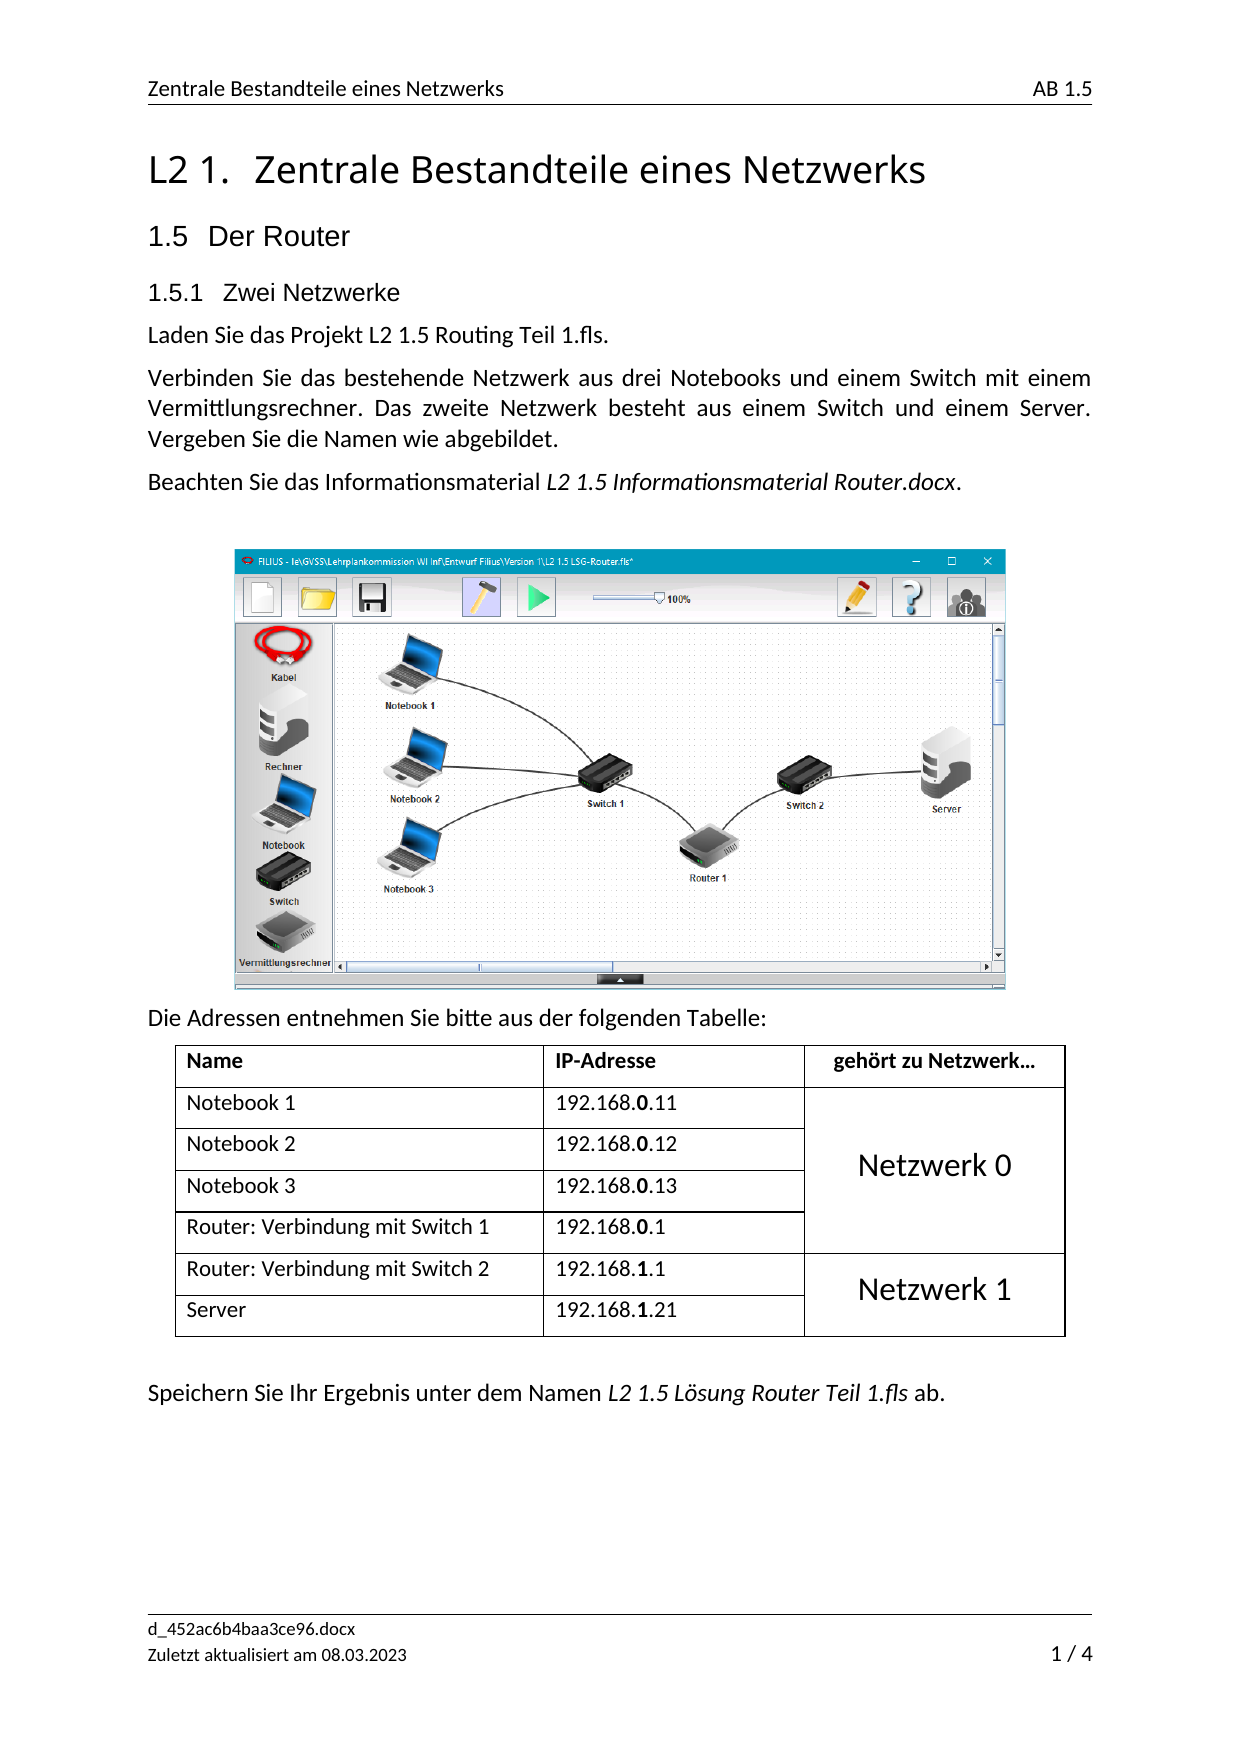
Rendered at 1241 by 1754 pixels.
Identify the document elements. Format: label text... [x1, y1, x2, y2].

table_cell 192.168.0.13 [544, 1171, 804, 1211]
text Laden Sie das Projekt L2 1.5 Routing Teil 1.fls. [148, 319, 1092, 349]
table_cell Netzwerk 0 [805, 1088, 1064, 1253]
text Verbinden Sie das bestehende Netzwerk aus drei Notebooks und einem Switch mit einem Vermittlungsrechner. Das zweite Netzwerk besteht aus einem Switch und einem Server. Vergeben Sie die Namen wie abgebildet. [148, 362, 1092, 453]
table_cell Netzwerk 1 [805, 1254, 1064, 1336]
picture [234, 575, 1006, 990]
list Beachten Sie das Informationsmaterial L2 1.5 Informationsmaterial Router.docx. [148, 466, 1092, 497]
table_header Name [176, 1046, 543, 1087]
table_cell Router: Verbindung mit Switch 2 [176, 1254, 543, 1294]
table_cell Notebook 2 [176, 1129, 543, 1170]
table_cell Server [176, 1296, 543, 1336]
table_cell 192.168.0.12 [544, 1129, 804, 1170]
table_cell 192.168.0.1 [544, 1213, 804, 1253]
table_header IP-Adresse [544, 1046, 804, 1087]
table_cell 192.168.1.21 [544, 1296, 804, 1336]
text Die Adressen entnehmen Sie bitte aus der folgenden Tabelle: [148, 1002, 1092, 1033]
table_cell Notebook 1 [176, 1088, 543, 1128]
table_cell Router: Verbindung mit Switch 1 [176, 1213, 543, 1253]
list Speichern Sie Ihr Ergebnis unter dem Namen L2 1.5 Lösung Router Teil 1.fls ab. [148, 1378, 1092, 1408]
table_cell 192.168.1.1 [544, 1254, 804, 1294]
subtitle Der Router [148, 219, 1092, 253]
subtitle Zentrale Bestandteile eines Netzwerks [148, 143, 1092, 194]
table_cell Notebook 3 [176, 1171, 543, 1211]
subtitle Zwei Netzwerke [148, 278, 1092, 306]
table_header gehört zu Netzwerk… [805, 1046, 1064, 1087]
table_cell 192.168.0.11 [544, 1088, 804, 1128]
